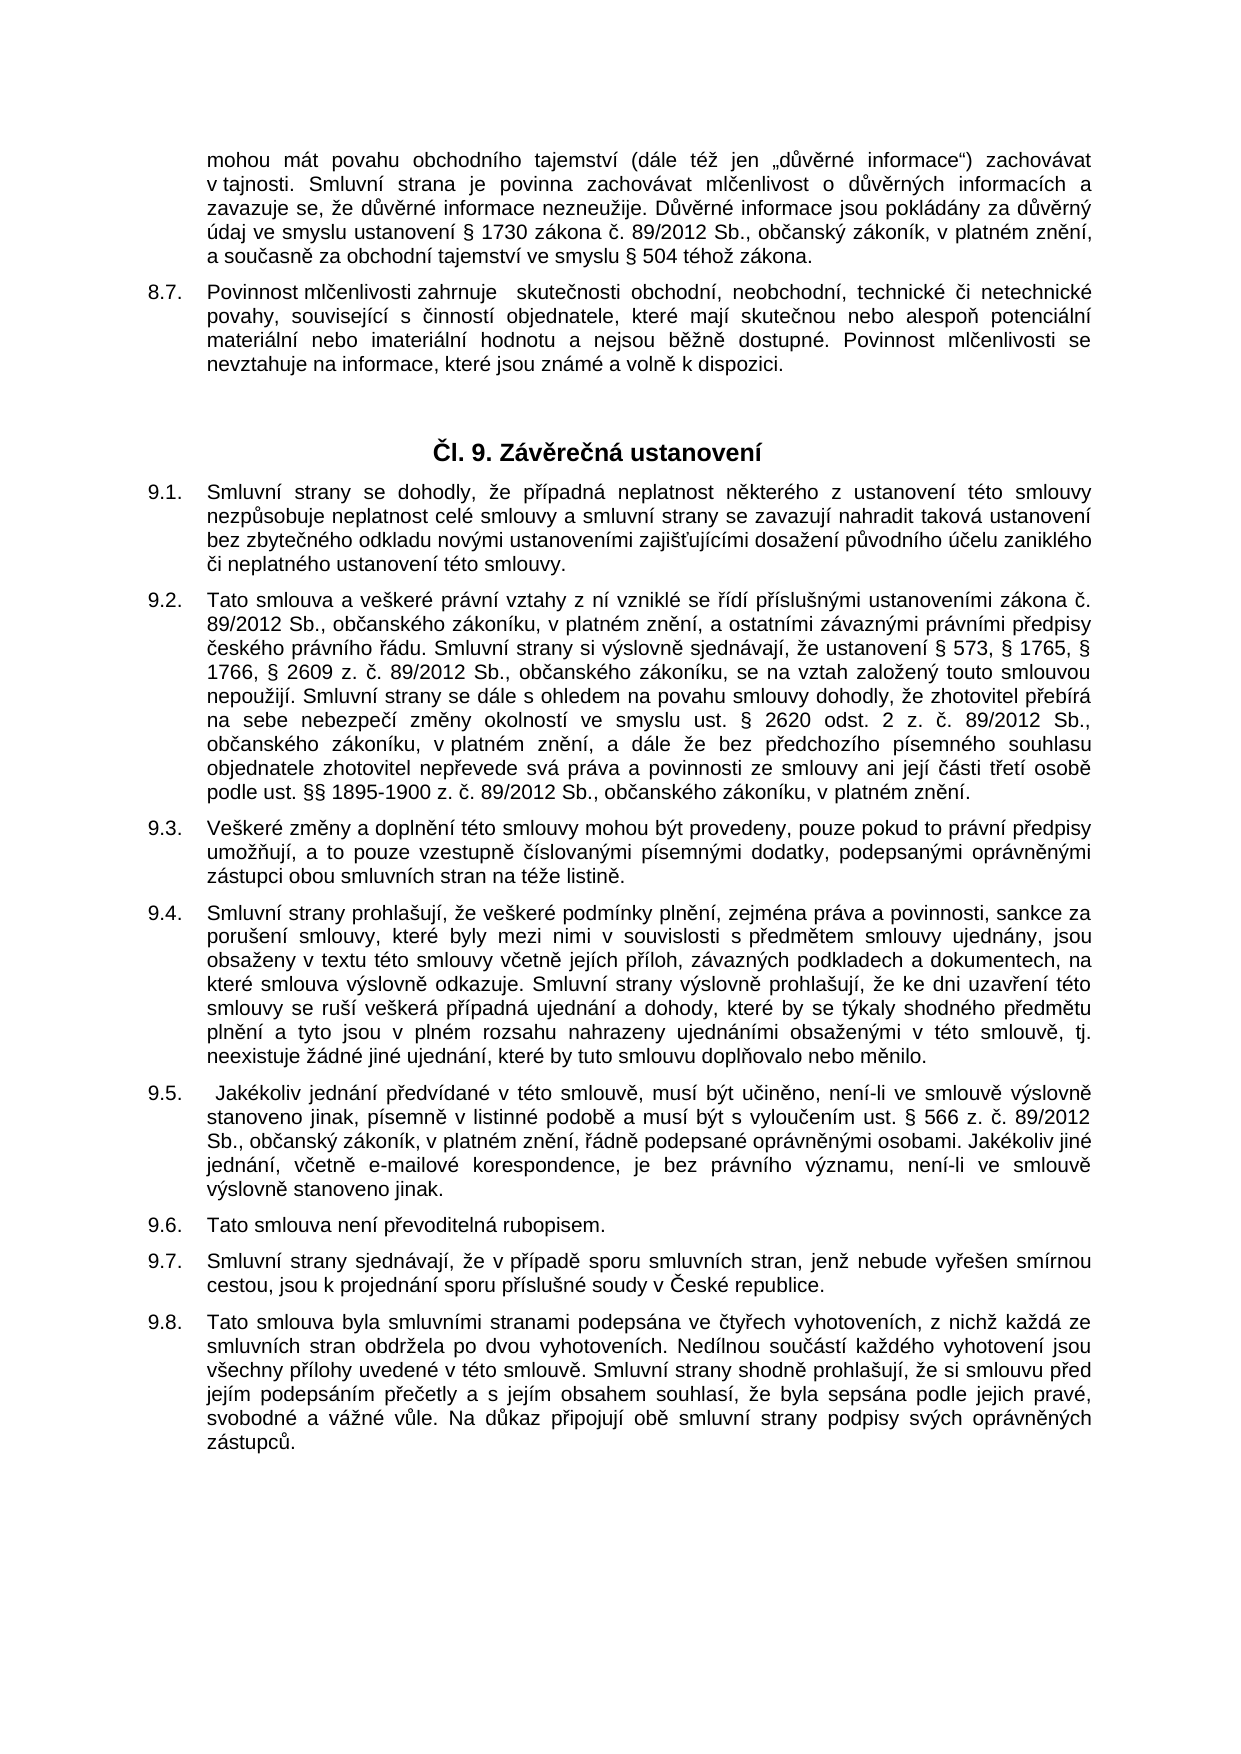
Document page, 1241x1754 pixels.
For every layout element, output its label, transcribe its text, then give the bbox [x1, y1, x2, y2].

text Veškeré změny a doplnění této smlouvy mohou být provedeny, pouze pokud to právní předpisy umožňují, a to pouze vzestupně číslovanými písemnými dodatky, podepsanými oprávněnými zástupci obou smluvních stran na téže listině. [148, 816, 1093, 888]
text Smluvní strany se dohodly, že případná neplatnost některého z ustanovení této smlouvy nezpůsobuje neplatnost celé smlouvy a smluvní strany se zavazují nahradit taková ustanovení bez zbytečného odkladu novými ustanoveními zajišťujícími dosažení původního účelu zaniklého či neplatného ustanovení této smlouvy. [148, 479, 1093, 575]
text Tato smlouva není převoditelná rubopisem. [148, 1213, 1093, 1237]
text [148, 148, 1093, 267]
text Tato smlouva a veškeré právní vztahy z ní vzniklé se řídí příslušnými ustanoveními zákona č. 89/2012 Sb., občanského zákoníku, v platném znění, a ostatními závaznými právními předpisy českého právního řádu. Smluvní strany si výslovně sjednávají, že ustanovení § 573, § 1765, § 1766, § 2609 z. č. 89/2012 Sb., občanského zákoníku, se na vztah založený touto smlouvou nepoužijí. Smluvní strany se dále s ohledem na povahu smlouvy dohodly, že zhotovitel přebírá na sebe nebezpečí změny okolností ve smyslu ust. § 2620 odst. 2 z. č. 89/2012 Sb., občanského zákoníku, v platném znění, a dále že bez předchozího písemného souhlasu objednatele zhotovitel nepřevede svá práva a povinnosti ze smlouvy ani její části třetí osobě podle ust. §§ 1895-1900 z. č. 89/2012 Sb., občanského zákoníku, v platném znění. [148, 588, 1093, 803]
text Smluvní strany prohlašují, že veškeré podmínky plnění, zejména práva a povinnosti, sankce za porušení smlouvy, které byly mezi nimi v souvislosti s předmětem smlouvy ujednány, jsou obsaženy v textu této smlouvy včetně jejích příloh, závazných podkladech a dokumentech, na které smlouva výslovně odkazuje. Smluvní strany výslovně prohlašují, že ke dni uzavření této smlouvy se ruší veškerá případná ujednání a dohody, které by se týkaly shodného předmětu plnění a tyto jsou v plném rozsahu nahrazeny ujednáními obsaženými v této smlouvě, tj. neexistuje žádné jiné ujednání, které by tuto smlouvu doplňovalo nebo měnilo. [148, 900, 1093, 1068]
text Závěrečná ustanovení [102, 438, 1093, 467]
text Jakékoliv jednání předvídané v této smlouvě, musí být učiněno, není-li ve smlouvě výslovně stanoveno jinak, písemně v listinné podobě a musí být s vyloučením ust. § 566 z. č. 89/2012 Sb., občanský zákoník, v platném znění, řádně podepsané oprávněnými osobami. Jakékoliv jiné jednání, včetně e-mailové korespondence, je bez právního významu, není-li ve smlouvě výslovně stanoveno jinak. [148, 1081, 1093, 1200]
text Povinnost mlčenlivosti zahrnuje skutečnosti obchodní, neobchodní, technické či netechnické povahy, související s činností objednatele, které mají skutečnou nebo alespoň potenciální materiální nebo imateriální hodnotu a nejsou běžně dostupné. Povinnost mlčenlivosti se nevztahuje na informace, které jsou známé a volně k dispozici. [148, 280, 1093, 376]
text Smluvní strany sjednávají, že v případě sporu smluvních stran, jenž nebude vyřešen smírnou cestou, jsou k projednání sporu příslušné soudy v České republice. [148, 1249, 1093, 1297]
text Tato smlouva byla smluvními stranami podepsána ve čtyřech vyhotoveních, z nichž každá ze smluvních stran obdržela po dvou vyhotoveních. Nedílnou součástí každého vyhotovení jsou všechny přílohy uvedené v této smlouvě. Smluvní strany shodně prohlašují, že si smlouvu před jejím podepsáním přečetly a s jejím obsahem souhlasí, že byla sepsána podle jejich pravé, svobodné a vážné vůle. Na důkaz připojují obě smluvní strany podpisy svých oprávněných zástupců. [148, 1310, 1093, 1453]
